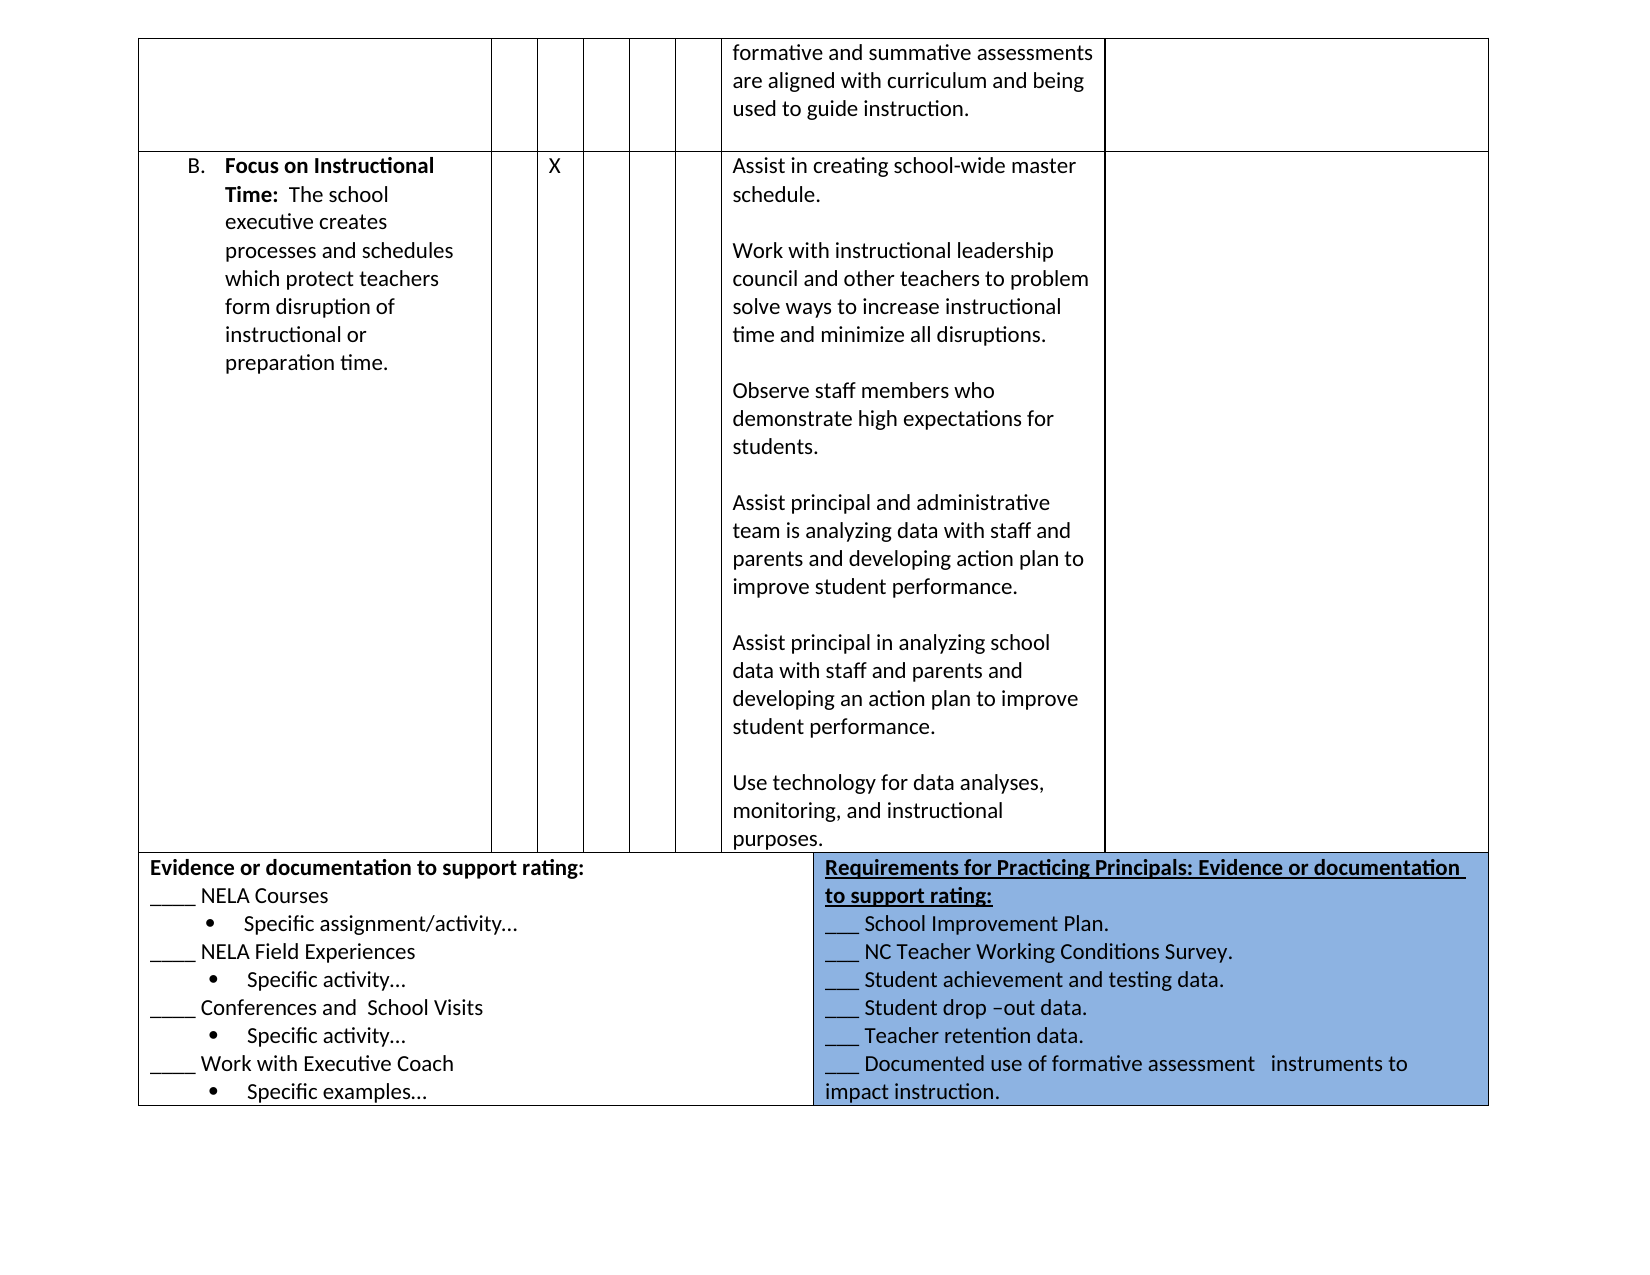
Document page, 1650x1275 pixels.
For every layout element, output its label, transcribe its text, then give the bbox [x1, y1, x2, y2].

table_cell [630, 152, 675, 852]
table_cell [492, 39, 537, 151]
table_cell [584, 152, 629, 852]
table_cell [1106, 39, 1488, 151]
table_cell X [538, 152, 583, 852]
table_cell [139, 853, 813, 1105]
table_cell Assist in creating school-wide master schedule. Work with instructional leadership council and other teachers to problem solve ways to increase instructional time and minimize all disruptions. Observe staff members who demonstrate high expectations for students. Assist principal and administrative team is analyzing data with staff and parents and developing action plan to improve student performance. Assist principal in analyzing school data with staff and parents and developing an action plan to improve student performance. Use technology for data analyses, monitoring, and instructional purposes. [722, 152, 1104, 852]
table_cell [722, 39, 1104, 151]
table_cell [676, 152, 721, 852]
table_cell [492, 152, 537, 852]
table_cell [1106, 152, 1488, 852]
table_cell Focus on Instructional Time: The school executive creates processes and schedules which protect teachers form disruption of instructional or preparation time. [139, 152, 491, 852]
table_cell X [538, 39, 583, 151]
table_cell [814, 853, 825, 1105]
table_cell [139, 39, 491, 151]
table_cell [676, 39, 721, 151]
table_cell [584, 39, 629, 151]
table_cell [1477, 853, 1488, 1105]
table_cell [630, 39, 675, 151]
